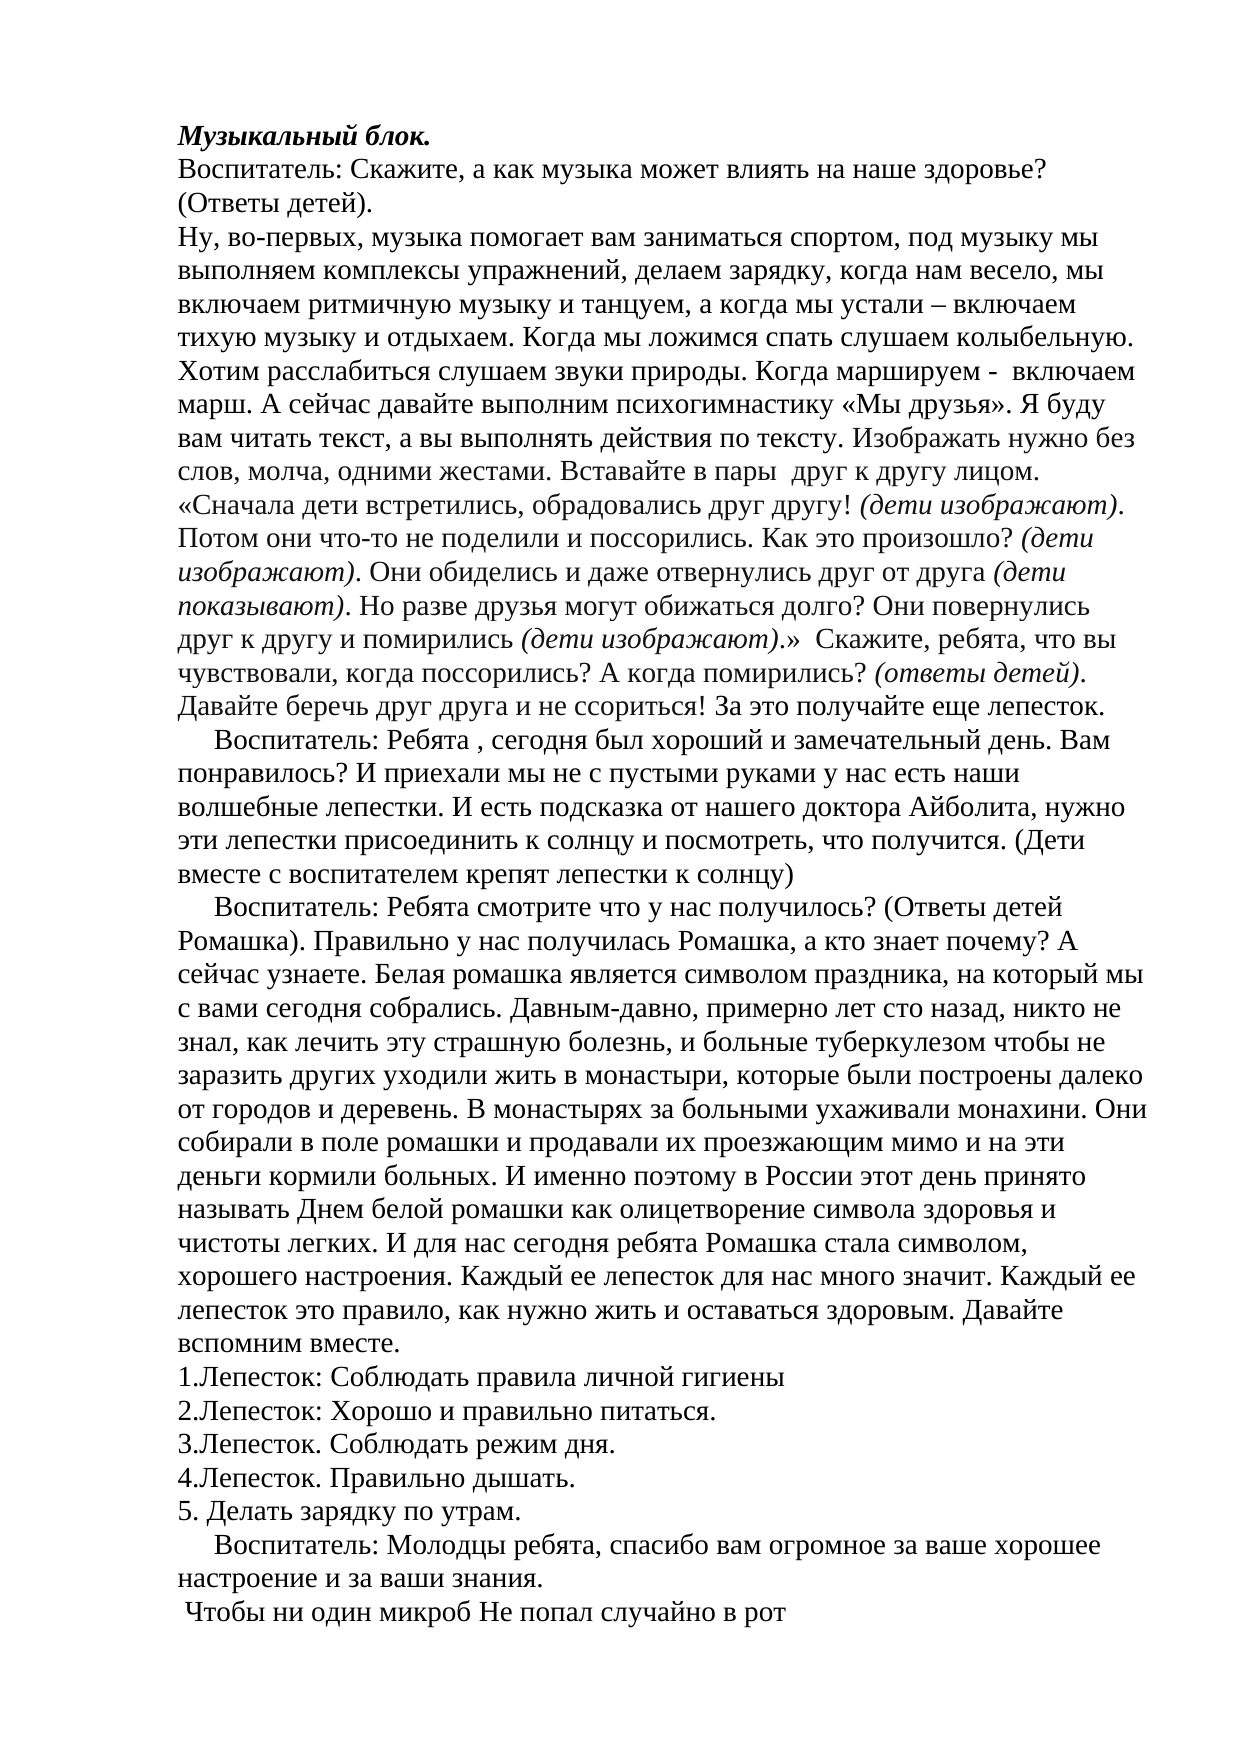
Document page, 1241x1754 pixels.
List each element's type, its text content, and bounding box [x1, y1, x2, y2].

text 4.Лепесток. Правильно дышать. [177, 1460, 1152, 1493]
text Воспитатель: Скажите, а как музыка может влиять на наше здоровье? (Ответы детей). [177, 152, 1152, 219]
text Ну, во-первых, музыка помогает вам заниматься спортом, под музыку мы выполняем комплексы упражнений, делаем зарядку, когда нам весело, мы включаем ритмичную музыку и танцуем, а когда мы устали – включаем тихую музыку и отдыхаем. Когда мы ложимся спать слушаем колыбельную. Хотим расслабиться слушаем звуки природы. Когда маршируем - включаем марш. А сейчас давайте выполним психогимнастику «Мы друзья». Я буду вам читать текст, а вы выполнять действия по тексту. Изображать нужно без слов, молча, одними жестами. Вставайте в пары друг к другу лицом. «Сначала дети встретились, обрадовались друг другу! (дети изображают). Потом они что-то не поделили и поссорились. Как это произошло? (дети изображают). Они обиделись и даже отвернулись друг от друга (дети показывают). Но разве друзья могут обижаться долго? Они повернулись друг к другу и помирились (дети изображают).» Скажите, ребята, что вы чувствовали, когда поссорились? А когда помирились? (ответы детей). Давайте беречь друг друга и не ссориться! За это получайте еще лепесток. [177, 219, 1152, 722]
text Воспитатель: Ребята смотрите что у нас получилось? (Ответы детей Ромашка). Правильно у нас получилась Ромашка, а кто знает почему? А сейчас узнаете. Белая ромашка является символом праздника, на который мы с вами сегодня собрались. Давным-давно, примерно лет сто назад, никто не знал, как лечить эту страшную болезнь, и больные туберкулезом чтобы не заразить других уходили жить в монастыри, которые были построены далеко от городов и деревень. В монастырях за больными ухаживали монахини. Они собирали в поле ромашки и продавали их проезжающим мимо и на эти деньги кормили больных. И именно поэтому в России этот день принято называть Днем белой ромашки как олицетворение символа здоровья и чистоты легких. И для нас сегодня ребята Ромашка стала символом, хорошего настроения. Каждый ее лепесток для нас много значит. Каждый ее лепесток это правило, как нужно жить и оставаться здоровым. Давайте вспомним вместе. [177, 889, 1152, 1359]
text 3.Лепесток. Соблюдать режим дня. [177, 1426, 1152, 1460]
text 1.Лепесток: Соблюдать правила личной гигиены [177, 1359, 1152, 1393]
text Чтобы ни один микроб Не попал случайно в рот [177, 1594, 1152, 1627]
text Музыкальный блок. [177, 118, 1152, 152]
text Воспитатель: Молодцы ребята, спасибо вам огромное за ваше хорошее настроение и за ваши знания. [177, 1527, 1152, 1594]
text 5. Делать зарядку по утрам. [177, 1493, 1152, 1527]
text 2.Лепесток: Хорошо и правильно питаться. [177, 1393, 1152, 1426]
text Воспитатель: Ребята , сегодня был хороший и замечательный день. Вам понравилось? И приехали мы не с пустыми руками у нас есть наши волшебные лепестки. И есть подсказка от нашего доктора Айболита, нужно эти лепестки присоединить к солнцу и посмотреть, что получится. (Дети вместе с воспитателем крепят лепестки к солнцу) [177, 722, 1152, 889]
